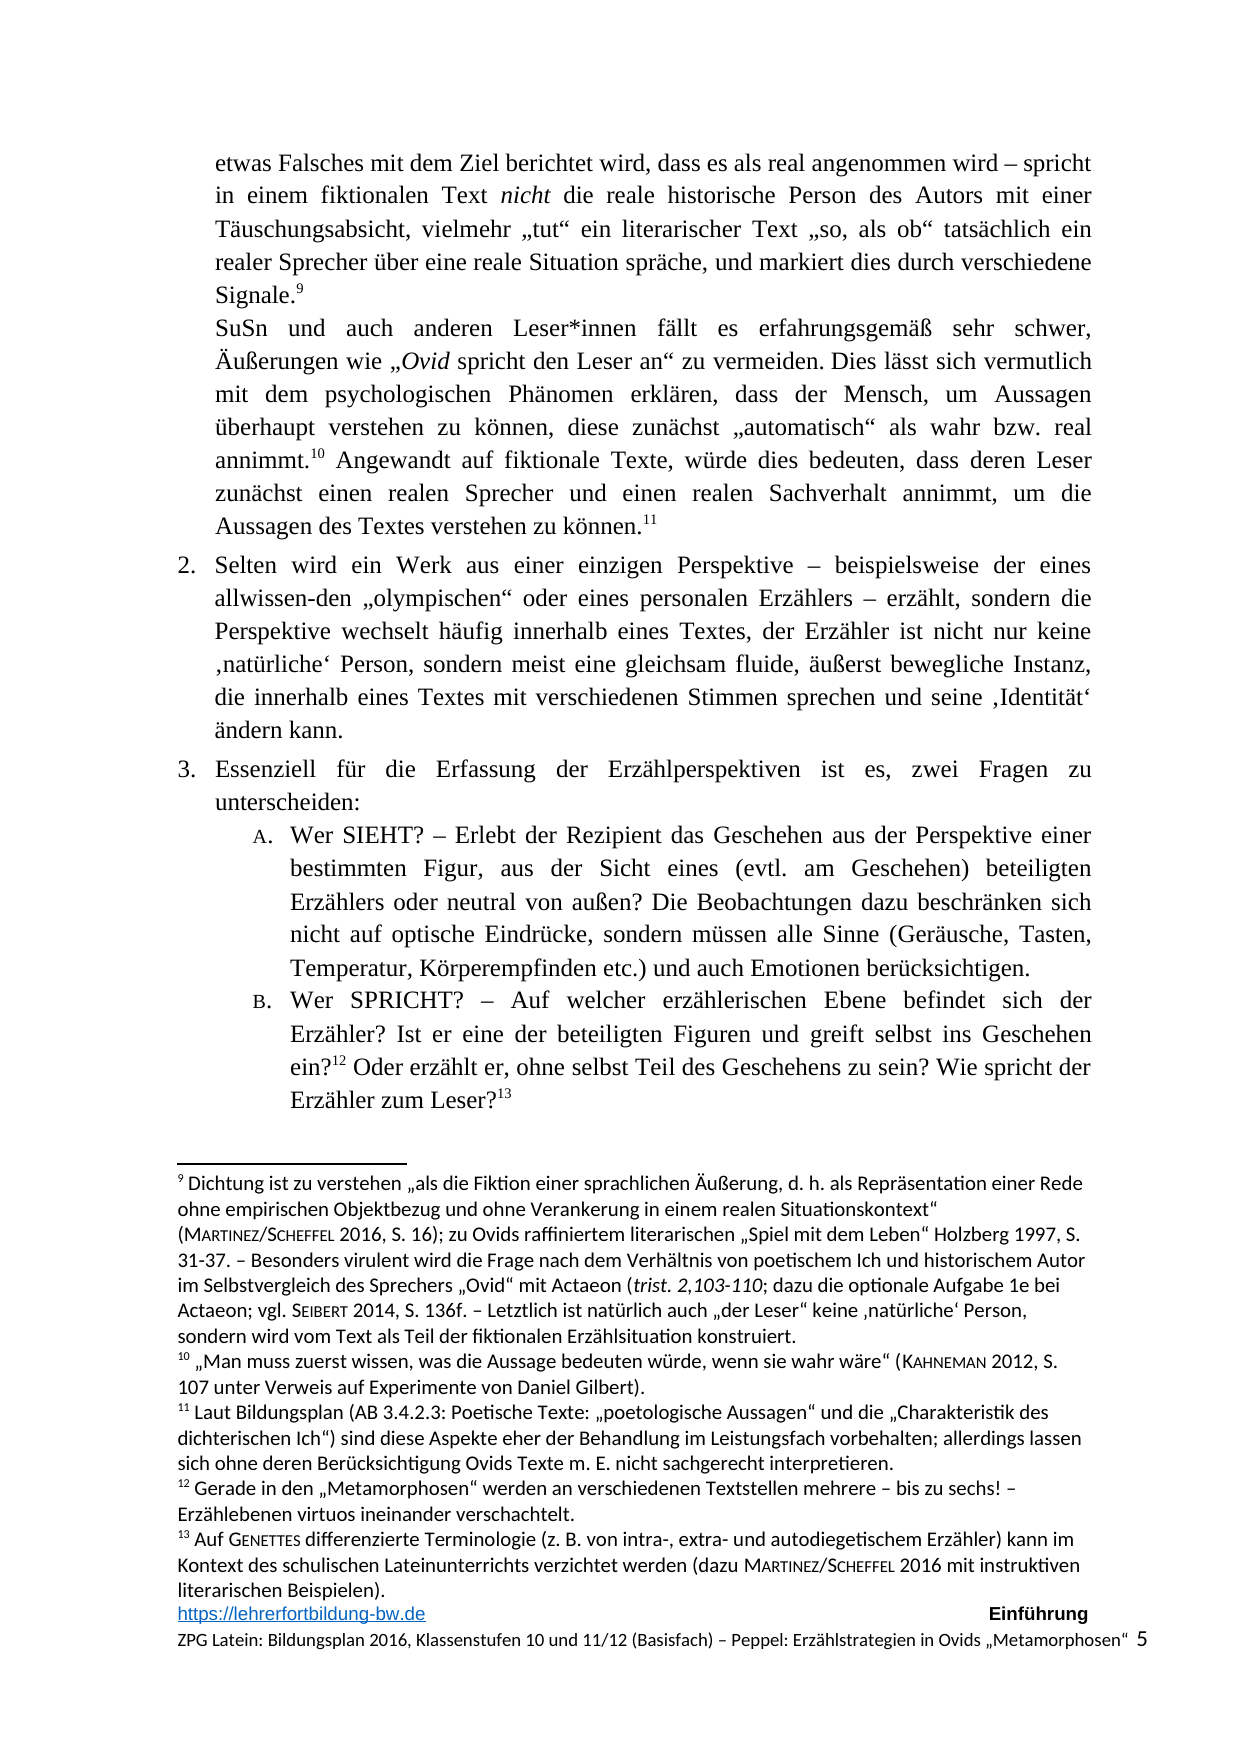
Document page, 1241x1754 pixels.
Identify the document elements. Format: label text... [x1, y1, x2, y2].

list Wer SIEHT? – Erlebt der Rezipient das Geschehen aus der Perspektive einer bestimmten Figur, aus der Sicht eines (evtl. am Geschehen) beteiligten Erzählers oder neutral von außen? Die Beobachtungen dazu beschränken sich nicht auf optische Eindrücke, sondern müssen alle Sinne (Geräusche, Tasten, Temperatur, Körperempfinden etc.) und auch Emotionen berücksichtigen. [252, 821, 1093, 981]
list Selten wird ein Werk aus einer einzigen Perspektive – beispielsweise der eines allwissen-den „olympischen“ oder eines personalen Erzählers – erzählt, sondern die Perspektive wechselt häufig innerhalb eines Textes, der Erzähler ist nicht nur keine ‚natürliche‘ Person, sondern meist eine gleichsam fluide, äußerst bewegliche Instanz, die innerhalb eines Textes mit verschiedenen Stimmen sprechen und seine ‚Identität‘ ändern kann. [177, 550, 1093, 744]
list Unbedingt muss bei der Interpretation zwischen dem historisch-realen Autor und dem Ich-Sprecher als Instanz der fiktionalen Rede unterschieden werden. Denn im Unterschied zum „faktualen“ Sprechen, bei dem etwa eine Zeitungsredakteurin über ein reales Geschehen berichtet, - und im Unterschied zum „fiktiven“ Sprechen, bei dem etwas Falsches mit dem Ziel berichtet wird, dass es als real angenommen wird – spricht in einem fiktionalen Text nicht die reale historische Person des Autors mit einer Täuschungsabsicht, vielmehr „tut“ ein literarischer Text „so, als ob“ tatsächlich ein realer Sprecher über eine reale Situation spräche, und markiert dies durch verschiedene Signale. [177, 148, 1093, 308]
text SuSn und auch anderen Leser*innen fällt es erfahrungsgemäß sehr schwer, Äußerungen wie „Ovid spricht den Leser an“ zu vermeiden. Dies lässt sich vermutlich mit dem psychologischen Phänomen erklären, dass der Mensch, um Aussagen überhaupt verstehen zu können, diese zunächst „automatisch“ als wahr bzw. real annimmt. Angewandt auf fiktionale Texte, würde dies bedeuten, dass deren Leser zunächst einen realen Sprecher und einen realen Sachverhalt annimmt, um die Aussagen des Textes verstehen zu können. [215, 313, 1093, 539]
list Essenziell für die Erfassung der Erzählperspektiven ist es, zwei Fragen zu unterscheiden: [177, 754, 1093, 816]
list Wer SPRICHT? – Auf welcher erzählerischen Ebene befindet sich der Erzähler? Ist er eine der beteiligten Figuren und greift selbst ins Geschehen ein? Oder erzählt er, ohne selbst Teil des Geschehens zu sein? Wie spricht der Erzähler zum Leser? [252, 986, 1093, 1113]
